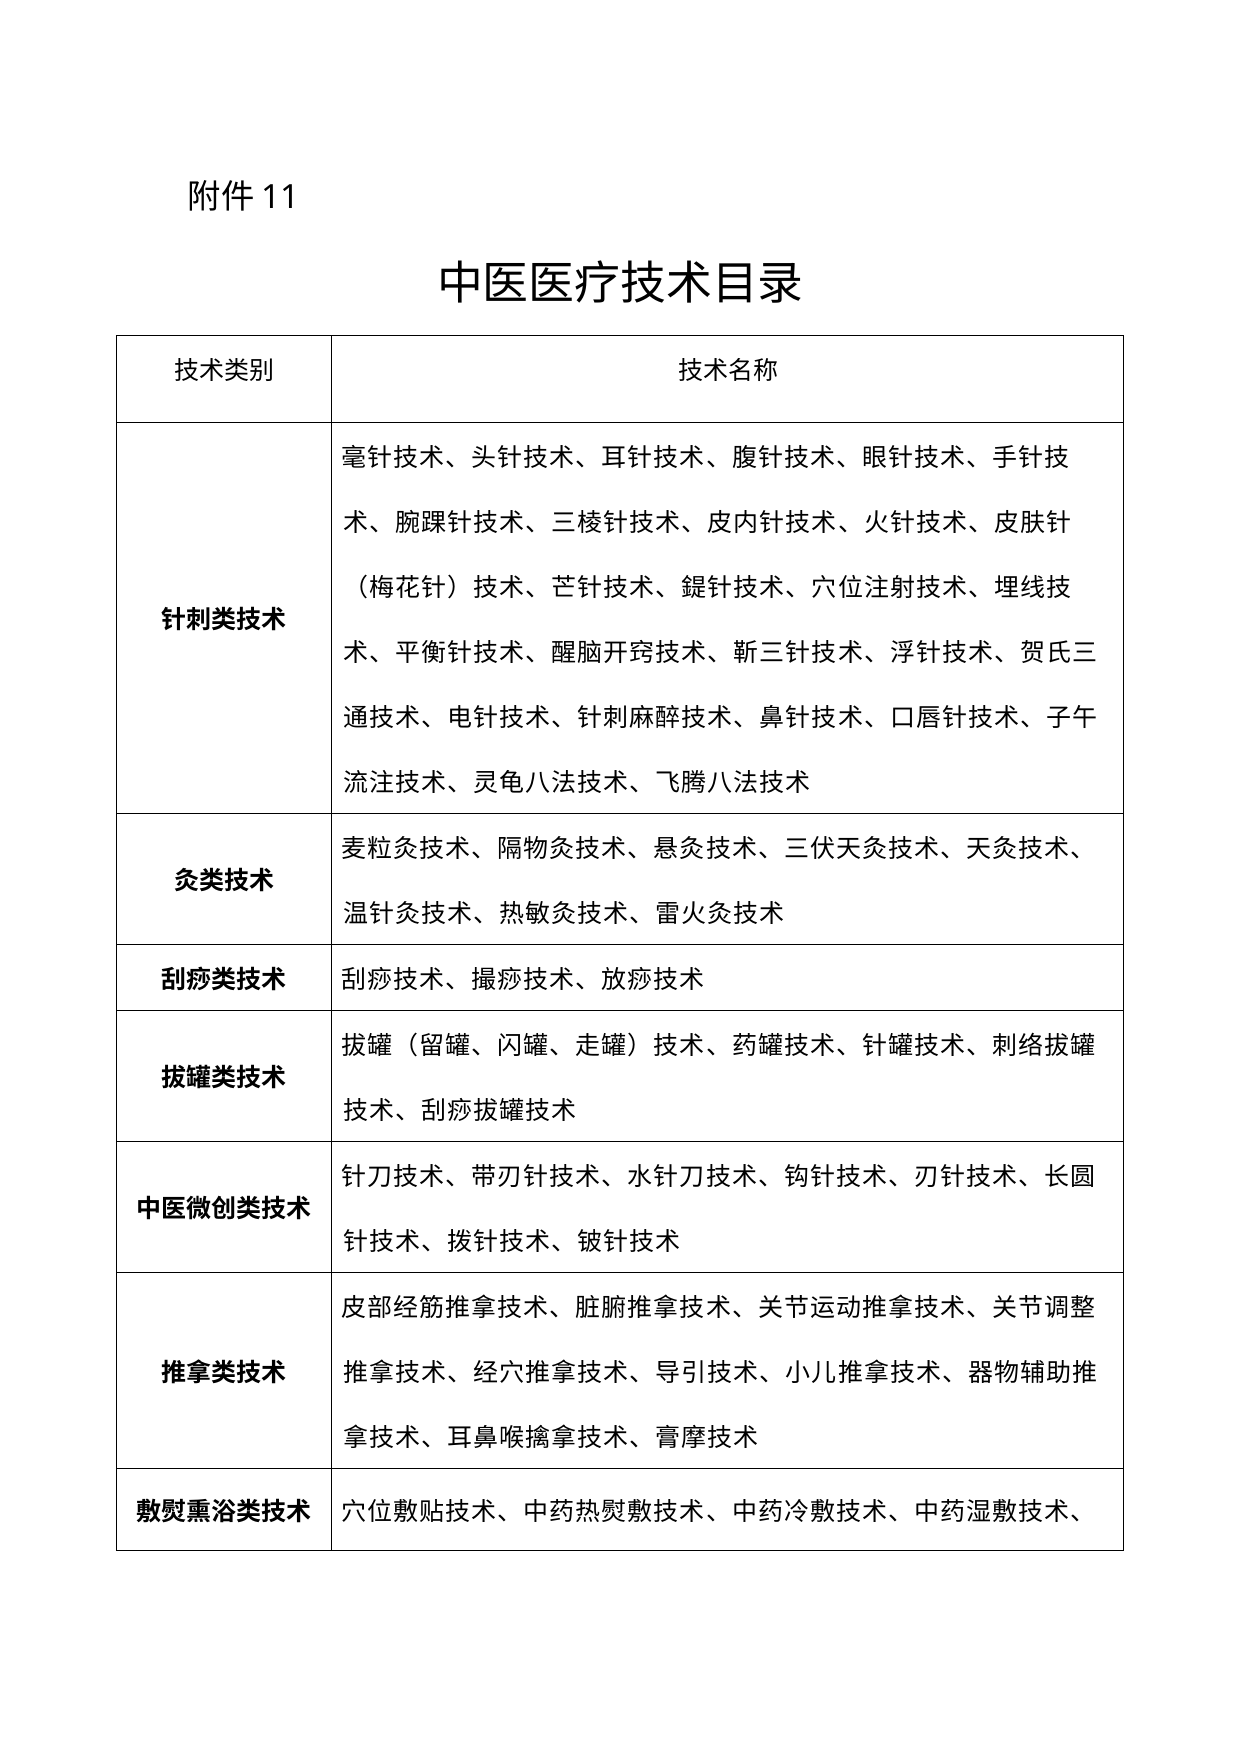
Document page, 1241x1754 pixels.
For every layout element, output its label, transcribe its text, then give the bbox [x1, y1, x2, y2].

table_cell 刮痧类技术 [117, 945, 331, 1010]
table_cell 拔罐（留罐、闪罐、走罐）技术、药罐技术、针罐技术、刺络拔罐技术、刮痧拔罐技术 [332, 1011, 1123, 1141]
table_cell 皮部经筋推拿技术、脏腑推拿技术、关节运动推拿技术、关节调整推拿技术、经穴推拿技术、导引技术、小儿推拿技术、器物辅助推拿技术、耳鼻喉擒拿技术、膏摩技术 [332, 1273, 1123, 1468]
table_cell 拔罐类技术 [117, 1011, 331, 1141]
table_header 技术名称 [332, 336, 1123, 422]
table_cell 针刀技术、带刃针技术、水针刀技术、钩针技术、刃针技术、长圆针技术、拨针技术、铍针技术 [332, 1142, 1123, 1272]
table_cell 毫针技术、头针技术、耳针技术、腹针技术、眼针技术、手针技术、腕踝针技术、三棱针技术、皮内针技术、火针技术、皮肤针（梅花针）技术、芒针技术、鍉针技术、穴位注射技术、埋线技术、平衡针技术、醒脑开窍技术、靳三针技术、浮针技术、贺氏三通技术、电针技术、针刺麻醉技术、鼻针技术、口唇针技术、子午流注技术、灵龟八法技术、飞腾八法技术 [332, 423, 1123, 813]
table_cell 推拿类技术 [117, 1273, 331, 1468]
text 附件11 [187, 162, 1053, 220]
table_cell 灸类技术 [117, 814, 331, 944]
table_header 技术类别 [117, 336, 331, 422]
text 中医医疗技术目录 [187, 241, 1053, 314]
table_cell 针刺类技术 [117, 423, 331, 813]
table_cell 敷熨熏浴类技术 [117, 1469, 331, 1550]
table_cell 刮痧技术、撮痧技术、放痧技术 [332, 945, 1123, 1010]
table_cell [332, 1469, 1123, 1550]
table_cell 麦粒灸技术、隔物灸技术、悬灸技术、三伏天灸技术、天灸技术、温针灸技术、热敏灸技术、雷火灸技术 [332, 814, 1123, 944]
table_cell 中医微创类技术 [117, 1142, 331, 1272]
